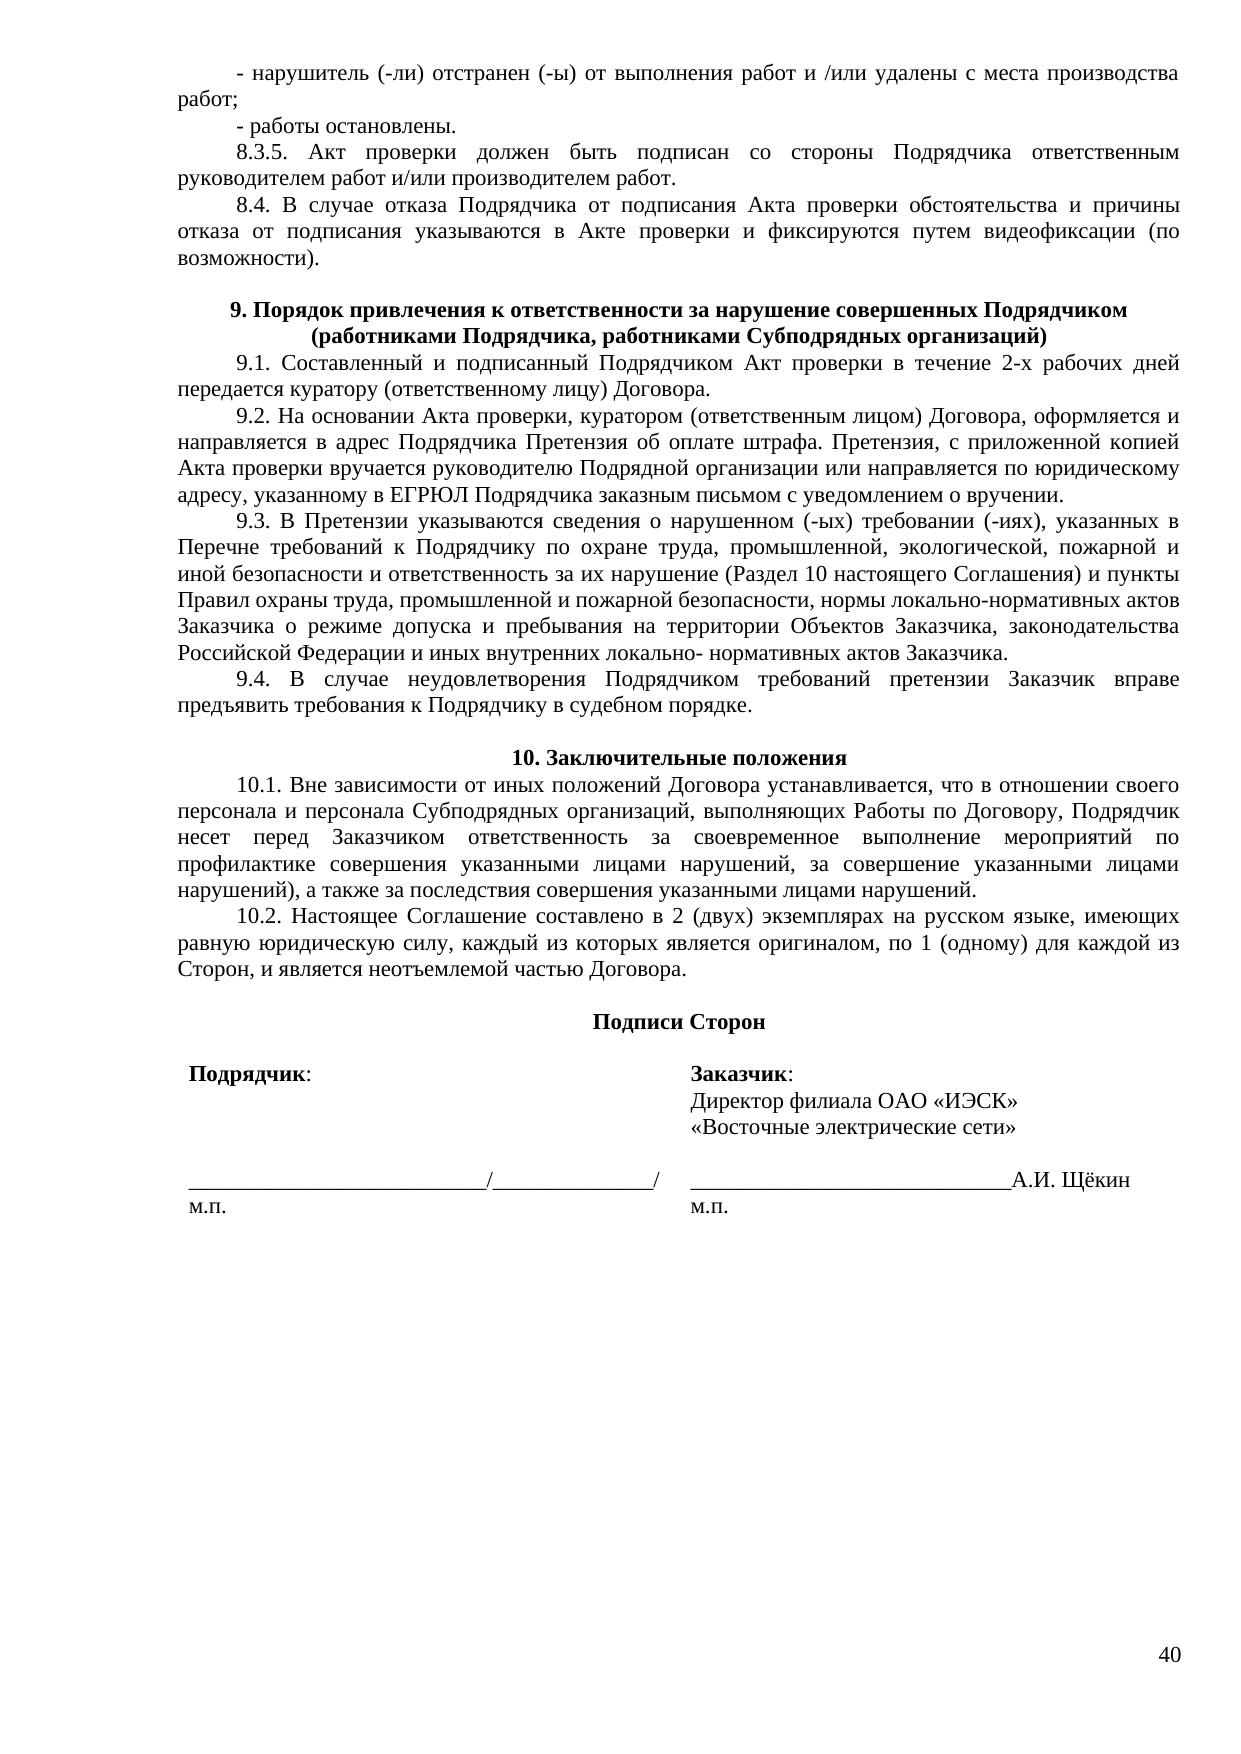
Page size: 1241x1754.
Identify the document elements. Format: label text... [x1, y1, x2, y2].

text 8.4. В случае отказа Подрядчика от подписания Акта проверки обстоятельства и причины отказа от подписания указываются в Акте проверки и фиксируются путем видеофиксации (по возможности). [177, 191, 1181, 270]
text - работы остановлены. [177, 112, 1181, 138]
text 8.3.5. Акт проверки должен быть подписан со стороны Подрядчика ответственным руководителем работ и/или производителем работ. [177, 138, 1181, 191]
list Подписи Сторон [177, 1008, 1181, 1034]
text 10. Заключительные положения [177, 744, 1181, 771]
text 9.2. На основании Акта проверки, куратором (ответственным лицом) Договора, оформляется и направляется в адрес Подрядчика Претензия об оплате штрафа. Претензия, с приложенной копией Акта проверки вручается руководителю Подрядной организации или направляется по юридическому адресу, указанному в ЕГРЮЛ Подрядчика заказным письмом с уведомлением о вручении. [177, 402, 1181, 507]
text 10.1. Вне зависимости от иных положений Договора устанавливается, что в отношении своего персонала и персонала Субподрядных организаций, выполняющих Работы по Договору, Подрядчик несет перед Заказчиком ответственность за своевременное выполнение мероприятий по профилактике совершения указанными лицами нарушений, за совершение указанными лицами нарушений), а также за последствия совершения указанными лицами нарушений. [177, 771, 1181, 902]
table_header Подрядчик: __________________________/______________/ м.п. [177, 1061, 679, 1219]
text - нарушитель (-ли) отстранен (-ы) от выполнения работ и /или удалены с места производства работ; [177, 59, 1181, 112]
text 10.2. Настоящее Соглашение составлено в 2 (двух) экземплярах на русском языке, имеющих равную юридическую силу, каждый из которых является оригиналом, по 1 (одному) для каждой из Сторон, и является неотъемлемой частью Договора. [177, 902, 1181, 981]
text 9.1. Составленный и подписанный Подрядчиком Акт проверки в течение 2-х рабочих дней передается куратору (ответственному лицу) Договора. [177, 349, 1181, 402]
text 9.3. В Претензии указываются сведения о нарушенном (-ых) требовании (-иях), указанных в Перечне требований к Подрядчику по охране труда, промышленной, экологической, пожарной и иной безопасности и ответственность за их нарушение (Раздел 10 настоящего Соглашения) и пункты Правил охраны труда, промышленной и пожарной безопасности, нормы локально-нормативных актов Заказчика о режиме допуска и пребывания на территории Объектов Заказчика, законодательства Российской Федерации и иных внутренних локально- нормативных актов Заказчика. [177, 507, 1181, 665]
table_header Заказчик: Директор филиала ОАО «ИЭСК» «Восточные электрические сети» ____________________________А.И. Щёкин м.п. [679, 1061, 1178, 1219]
text 9. Порядок привлечения к ответственности за нарушение совершенных Подрядчиком (работниками Подрядчика, работниками Субподрядных организаций) [177, 296, 1181, 349]
text 9.4. В случае неудовлетворения Подрядчиком требований претензии Заказчик вправе предъявить требования к Подрядчику в судебном порядке. [177, 665, 1181, 718]
